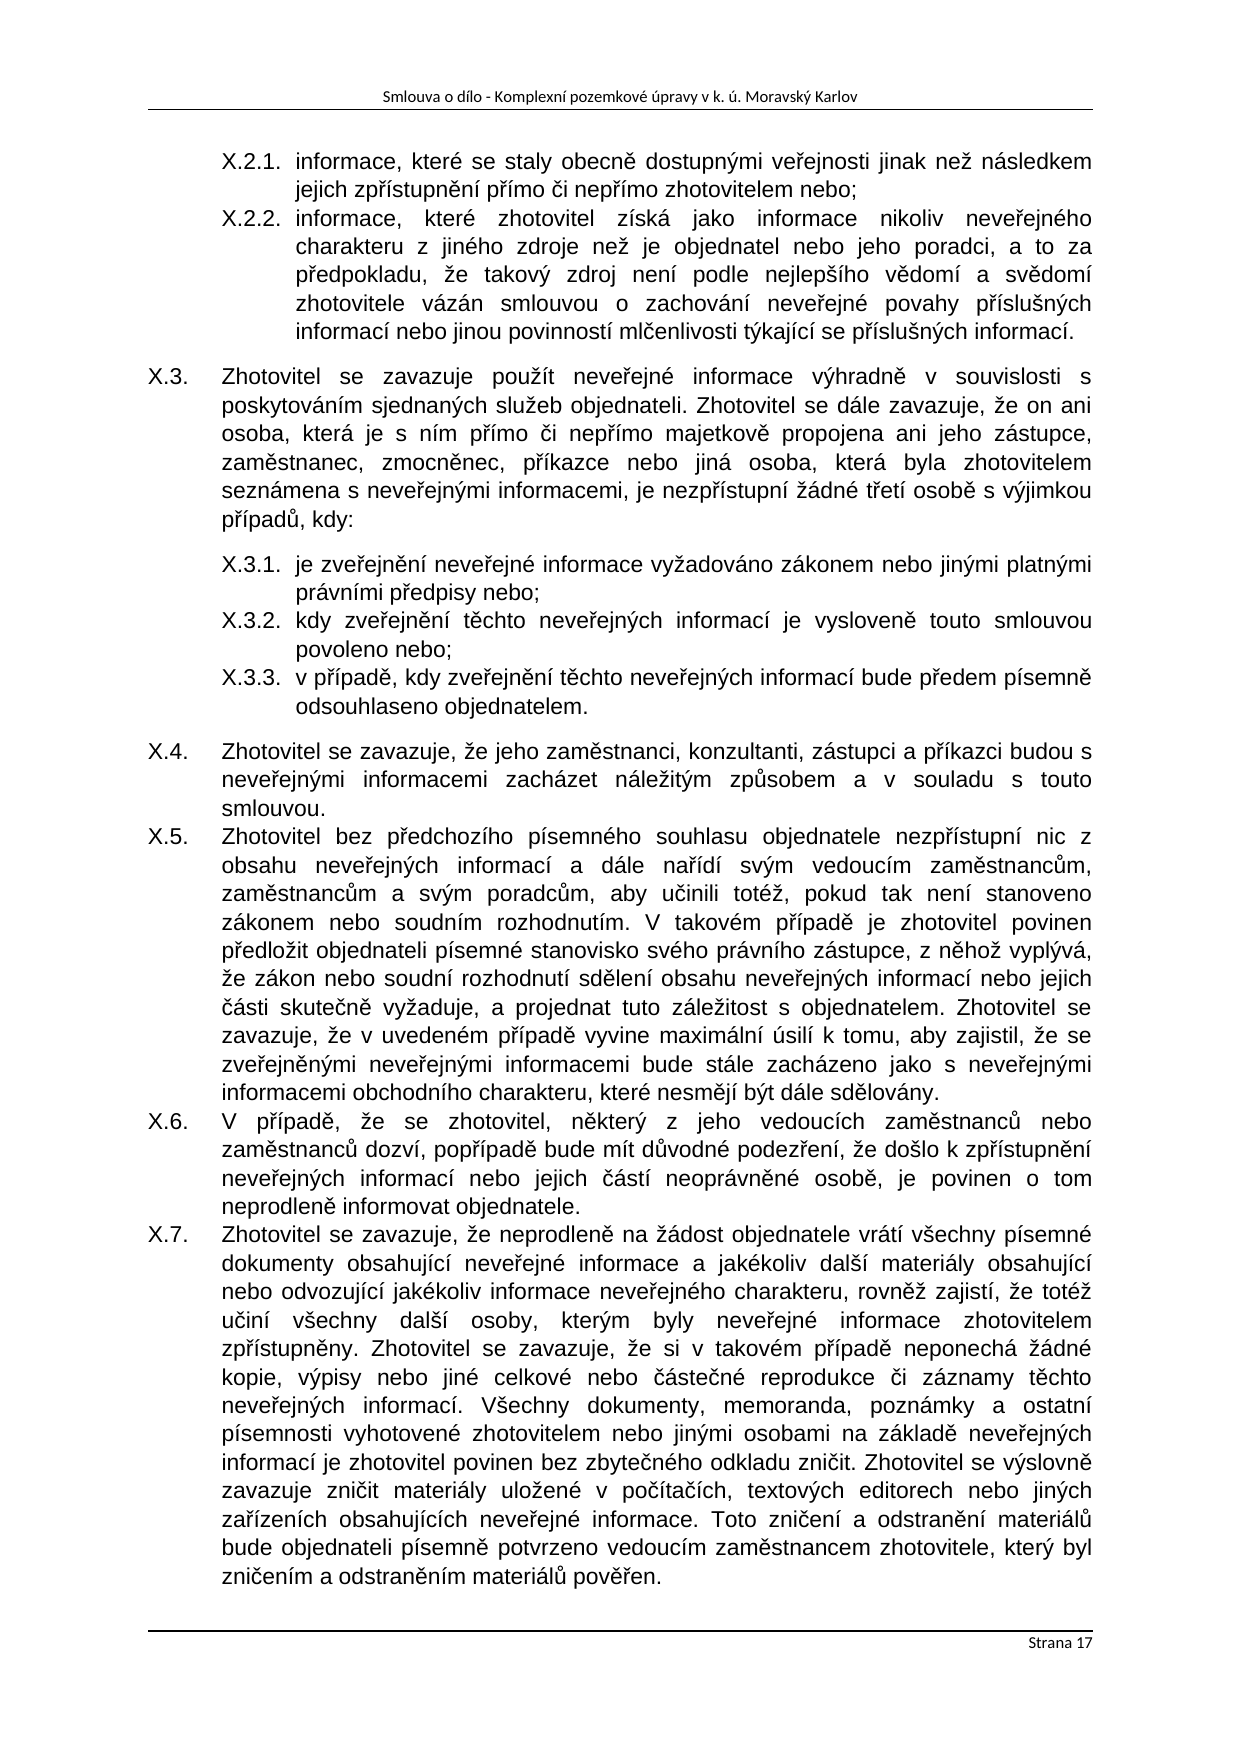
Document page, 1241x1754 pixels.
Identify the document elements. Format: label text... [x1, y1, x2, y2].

text je zveřejnění neveřejné informace vyžadováno zákonem nebo jinými platnými právními předpisy nebo; [221, 551, 1093, 605]
list Zhotovitel se zavazuje, že neprodleně na žádost objednatele vrátí všechny písemné dokumenty obsahující neveřejné informace a jakékoliv další materiály obsahující nebo odvozující jakékoliv informace neveřejného charakteru, rovněž zajistí, že totéž učiní všechny další osoby, kterým byly neveřejné informace zhotovitelem zpřístupněny. Zhotovitel se zavazuje, že si v takovém případě neponechá žádné kopie, výpisy nebo jiné celkové nebo částečné reprodukce či záznamy těchto neveřejných informací. Všechny dokumenty, memoranda, poznámky a ostatní písemnosti vyhotovené zhotovitelem nebo jinými osobami na základě neveřejných informací je zhotovitel povinen bez zbytečného odkladu zničit. Zhotovitel se výslovně zavazuje zničit materiály uložené v počítačích, textových editorech nebo jiných zařízeních obsahujících neveřejné informace. Toto zničení a odstranění materiálů bude objednateli písemně potvrzeno vedoucím zaměstnancem zhotovitele, který byl zničením a odstraněním materiálů pověřen. [148, 1221, 1093, 1589]
text informace, které zhotovitel získá jako informace nikoliv neveřejného charakteru z jiného zdroje než je objednatel nebo jeho poradci, a to za předpokladu, že takový zdroj není podle nejlepšího vědomí a svědomí zhotovitele vázán smlouvou o zachování neveřejné povahy příslušných informací nebo jinou povinností mlčenlivosti týkající se příslušných informací. [221, 204, 1093, 344]
list V případě, že se zhotovitel, některý z jeho vedoucích zaměstnanců nebo zaměstnanců dozví, popřípadě bude mít důvodné podezření, že došlo k zpřístupnění neveřejných informací nebo jejich částí neoprávněné osobě, je povinen o tom neprodleně informovat objednatele. [148, 1108, 1093, 1219]
text v případě, kdy zveřejnění těchto neveřejných informací bude předem písemně odsouhlaseno objednatelem. [221, 664, 1093, 719]
text kdy zveřejnění těchto neveřejných informací je vysloveně touto smlouvou povoleno nebo; [221, 607, 1093, 662]
list Zhotovitel se zavazuje použít neveřejné informace výhradně v souvislosti s poskytováním sjednaných služeb objednateli. Zhotovitel se dále zavazuje, že on ani osoba, která je s ním přímo či nepřímo majetkově propojena ani jeho zástupce, zaměstnanec, zmocněnec, příkazce nebo jiná osoba, která byla zhotovitelem seznámena s neveřejnými informacemi, je nezpřístupní žádné třetí osobě s výjimkou případů, kdy: [148, 363, 1093, 532]
list Zhotovitel se zavazuje, že jeho zaměstnanci, konzultanti, zástupci a příkazci budou s neveřejnými informacemi zacházet náležitým způsobem a v souladu s touto smlouvou. [148, 738, 1093, 821]
text informace, které se staly obecně dostupnými veřejnosti jinak než následkem jejich zpřístupnění přímo či nepřímo zhotovitelem nebo; [221, 148, 1093, 202]
list Zhotovitel bez předchozího písemného souhlasu objednatele nezpřístupní nic z obsahu neveřejných informací a dále nařídí svým vedoucím zaměstnancům, zaměstnancům a svým poradcům, aby učinili totéž, pokud tak není stanoveno zákonem nebo soudním rozhodnutím. V takovém případě je zhotovitel povinen předložit objednateli písemné stanovisko svého právního zástupce, z něhož vyplývá, že zákon nebo soudní rozhodnutí sdělení obsahu neveřejných informací nebo jejich části skutečně vyžaduje, a projednat tuto záležitost s objednatelem. Zhotovitel se zavazuje, že v uvedeném případě vyvine maximální úsilí k tomu, aby zajistil, že se zveřejněnými neveřejnými informacemi bude stále zacházeno jako s neveřejnými informacemi obchodního charakteru, které nesmějí být dále sdělovány. [148, 823, 1093, 1106]
